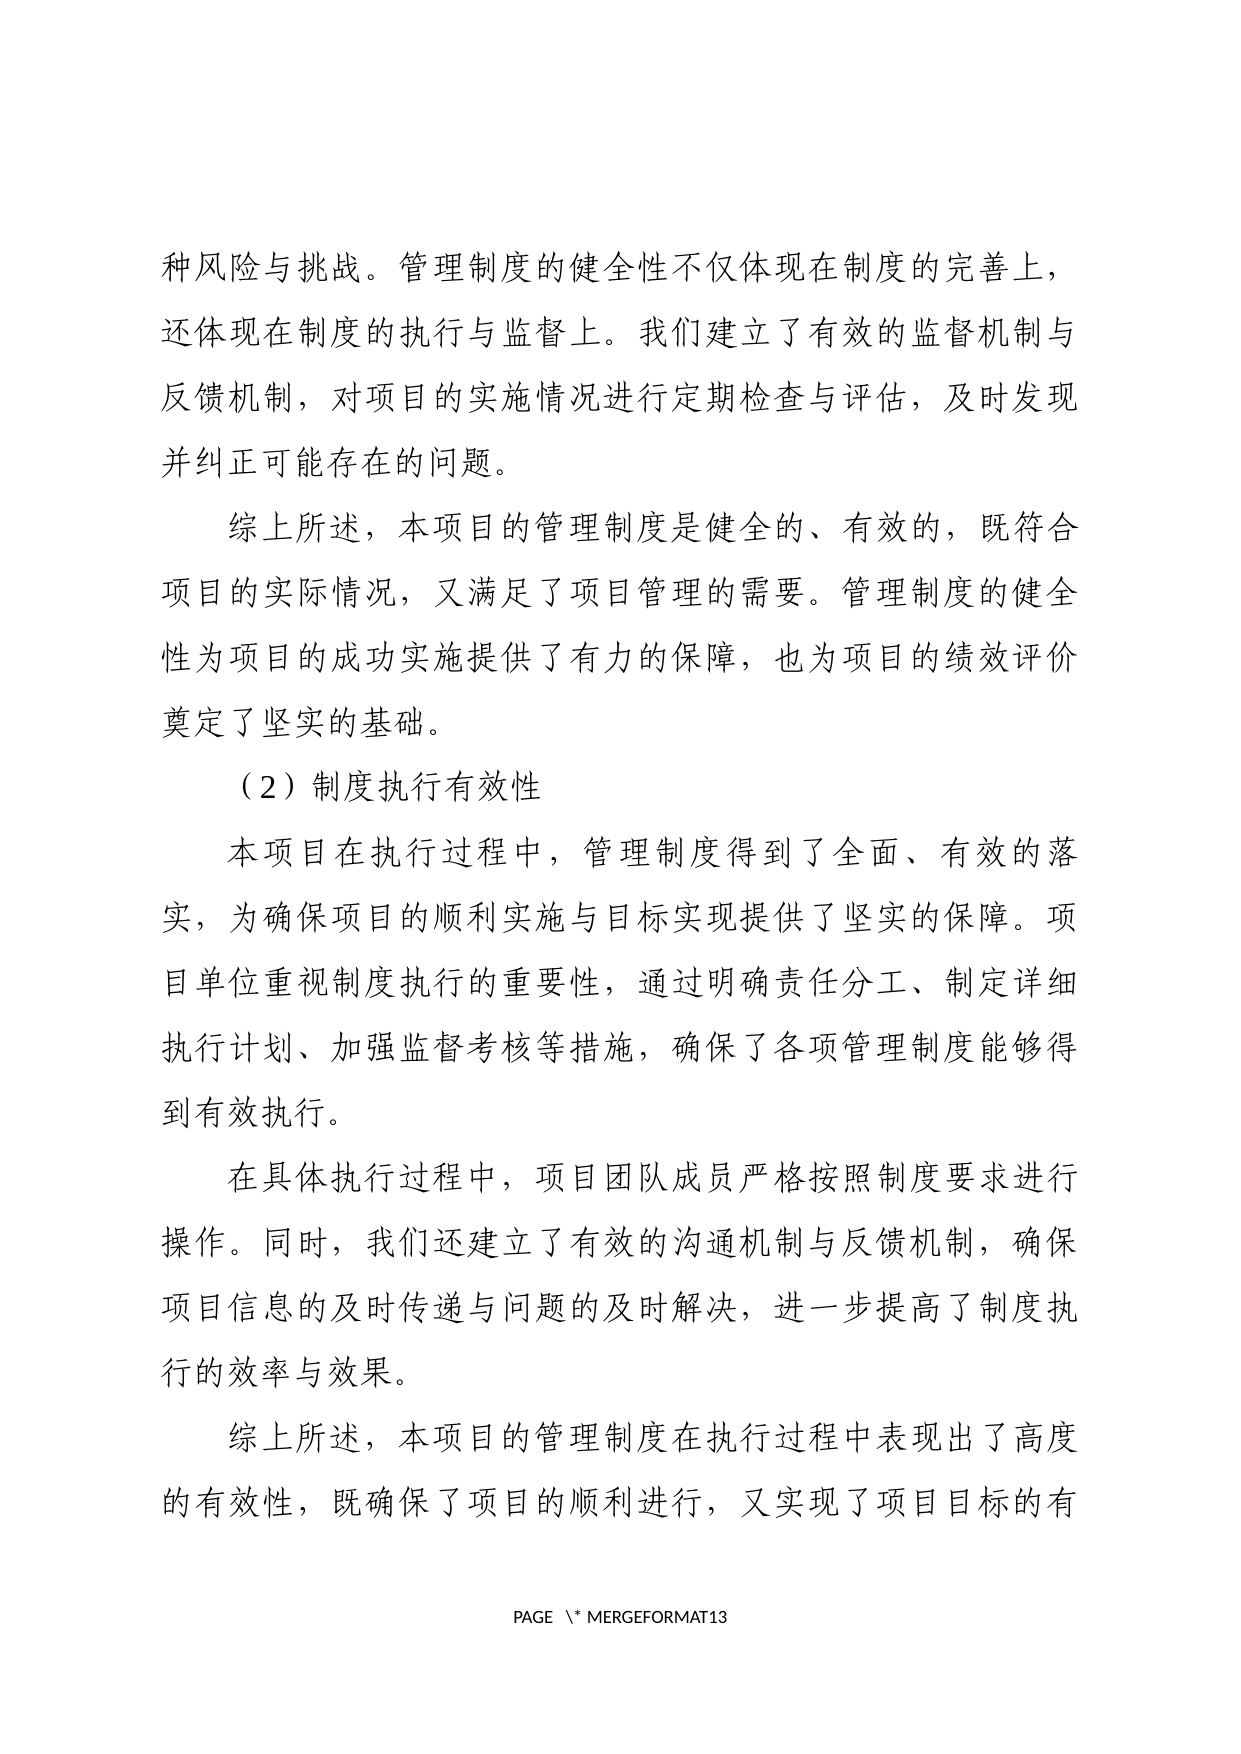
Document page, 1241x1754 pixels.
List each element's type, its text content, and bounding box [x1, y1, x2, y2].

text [159, 233, 1081, 493]
text 本项目在执行过程中，管理制度得到了全面、有效的落实，为确保项目的顺利实施与目标实现提供了坚实的保障。项目单位重视制度执行的重要性，通过明确责任分工、制定详细执行计划、加强监督考核等措施，确保了各项管理制度能够得到有效执行。 [159, 818, 1081, 1143]
text 在具体执行过程中，项目团队成员严格按照制度要求进行操作。同时，我们还建立了有效的沟通机制与反馈机制，确保项目信息的及时传递与问题的及时解决，进一步提高了制度执行的效率与效果。 [159, 1143, 1081, 1403]
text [159, 1403, 1081, 1533]
text （2）制度执行有效性 [159, 753, 1081, 818]
text 综上所述，本项目的管理制度是健全的、有效的，既符合项目的实际情况，又满足了项目管理的需要。管理制度的健全性为项目的成功实施提供了有力的保障，也为项目的绩效评价奠定了坚实的基础。 [159, 493, 1081, 753]
